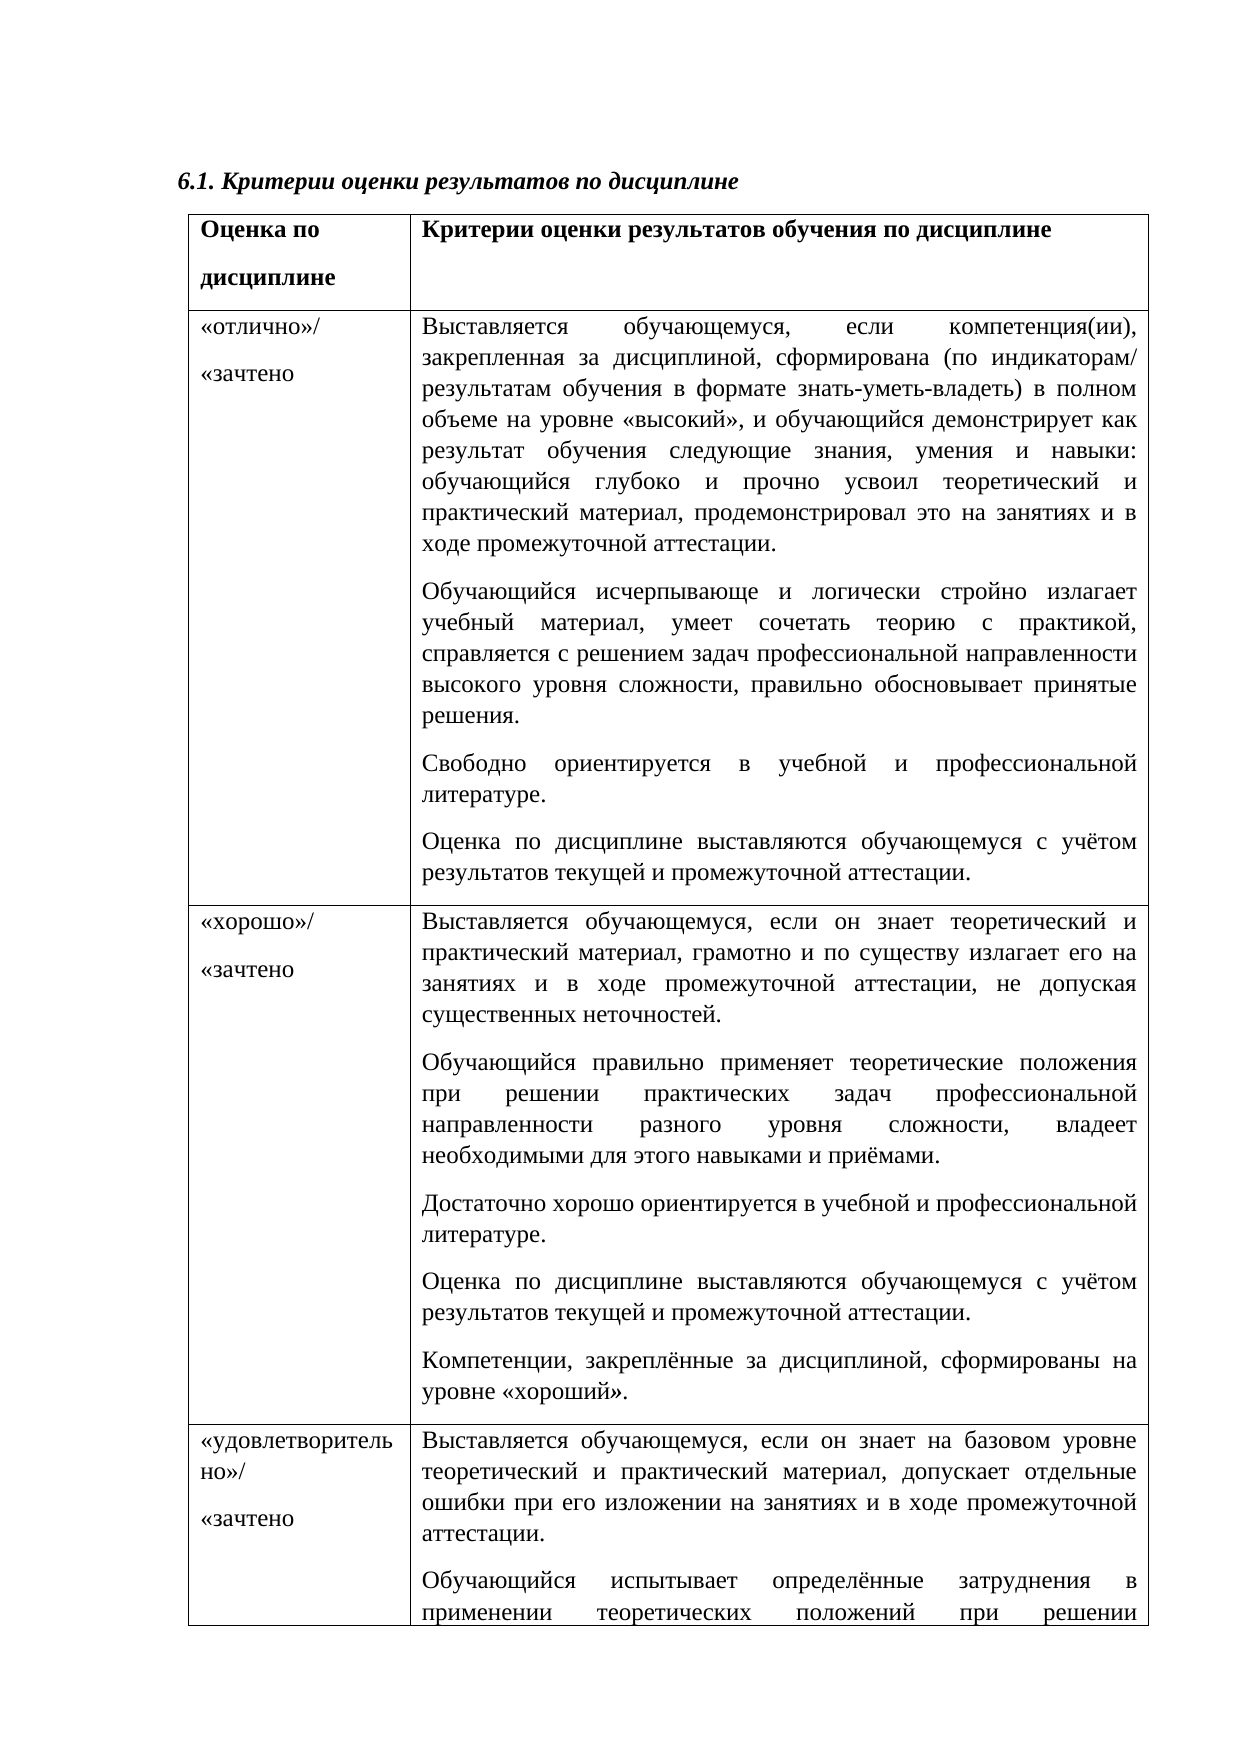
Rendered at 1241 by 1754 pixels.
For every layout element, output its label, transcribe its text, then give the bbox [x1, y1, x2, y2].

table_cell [411, 1425, 1148, 1625]
table_header Критерии оценки результатов обучения по дисциплине [411, 215, 1148, 310]
table_cell «удовлетворительно»/ «зачтено [189, 1425, 410, 1625]
table_cell Выставляется обучающемуся, если компетенция(ии), закрепленная за дисциплиной, сформирована (по индикаторам/ результатам обучения в формате знать-уметь-владеть) в полном объеме на уровне «высокий», и обучающийся демонстрирует как результат обучения следующие знания, умения и навыки: обучающийся глубоко и прочно усвоил теоретический и практический материал, продемонстрировал это на занятиях и в ходе промежуточной аттестации. Обучающийся исчерпывающе и логически стройно излагает учебный материал, умеет сочетать теорию с практикой, справляется с решением задач профессиональной направленности высокого уровня сложности, правильно обосновывает принятые решения. Свободно ориентируется в учебной и профессиональной литературе. Оценка по дисциплине выставляются обучающемуся с учётом результатов текущей и промежуточной аттестации. [411, 311, 1148, 905]
table_cell Выставляется обучающемуся, если он знает теоретический и практический материал, грамотно и по существу излагает его на занятиях и в ходе промежуточной аттестации, не допуская существенных неточностей. Обучающийся правильно применяет теоретические положения при решении практических задач профессиональной направленности разного уровня сложности, владеет необходимыми для этого навыками и приёмами. Достаточно хорошо ориентируется в учебной и профессиональной литературе. Оценка по дисциплине выставляются обучающемуся с учётом результатов текущей и промежуточной аттестации. Компетенции, закреплённые за дисциплиной, сформированы на уровне «хороший». [411, 906, 1148, 1424]
table_cell «хорошо»/ «зачтено [189, 906, 410, 1424]
table_cell «отлично»/ «зачтено [189, 311, 410, 905]
table_header Оценка по дисциплине [189, 215, 410, 310]
text 6.1. Критерии оценки результатов по дисциплине [177, 166, 1152, 194]
